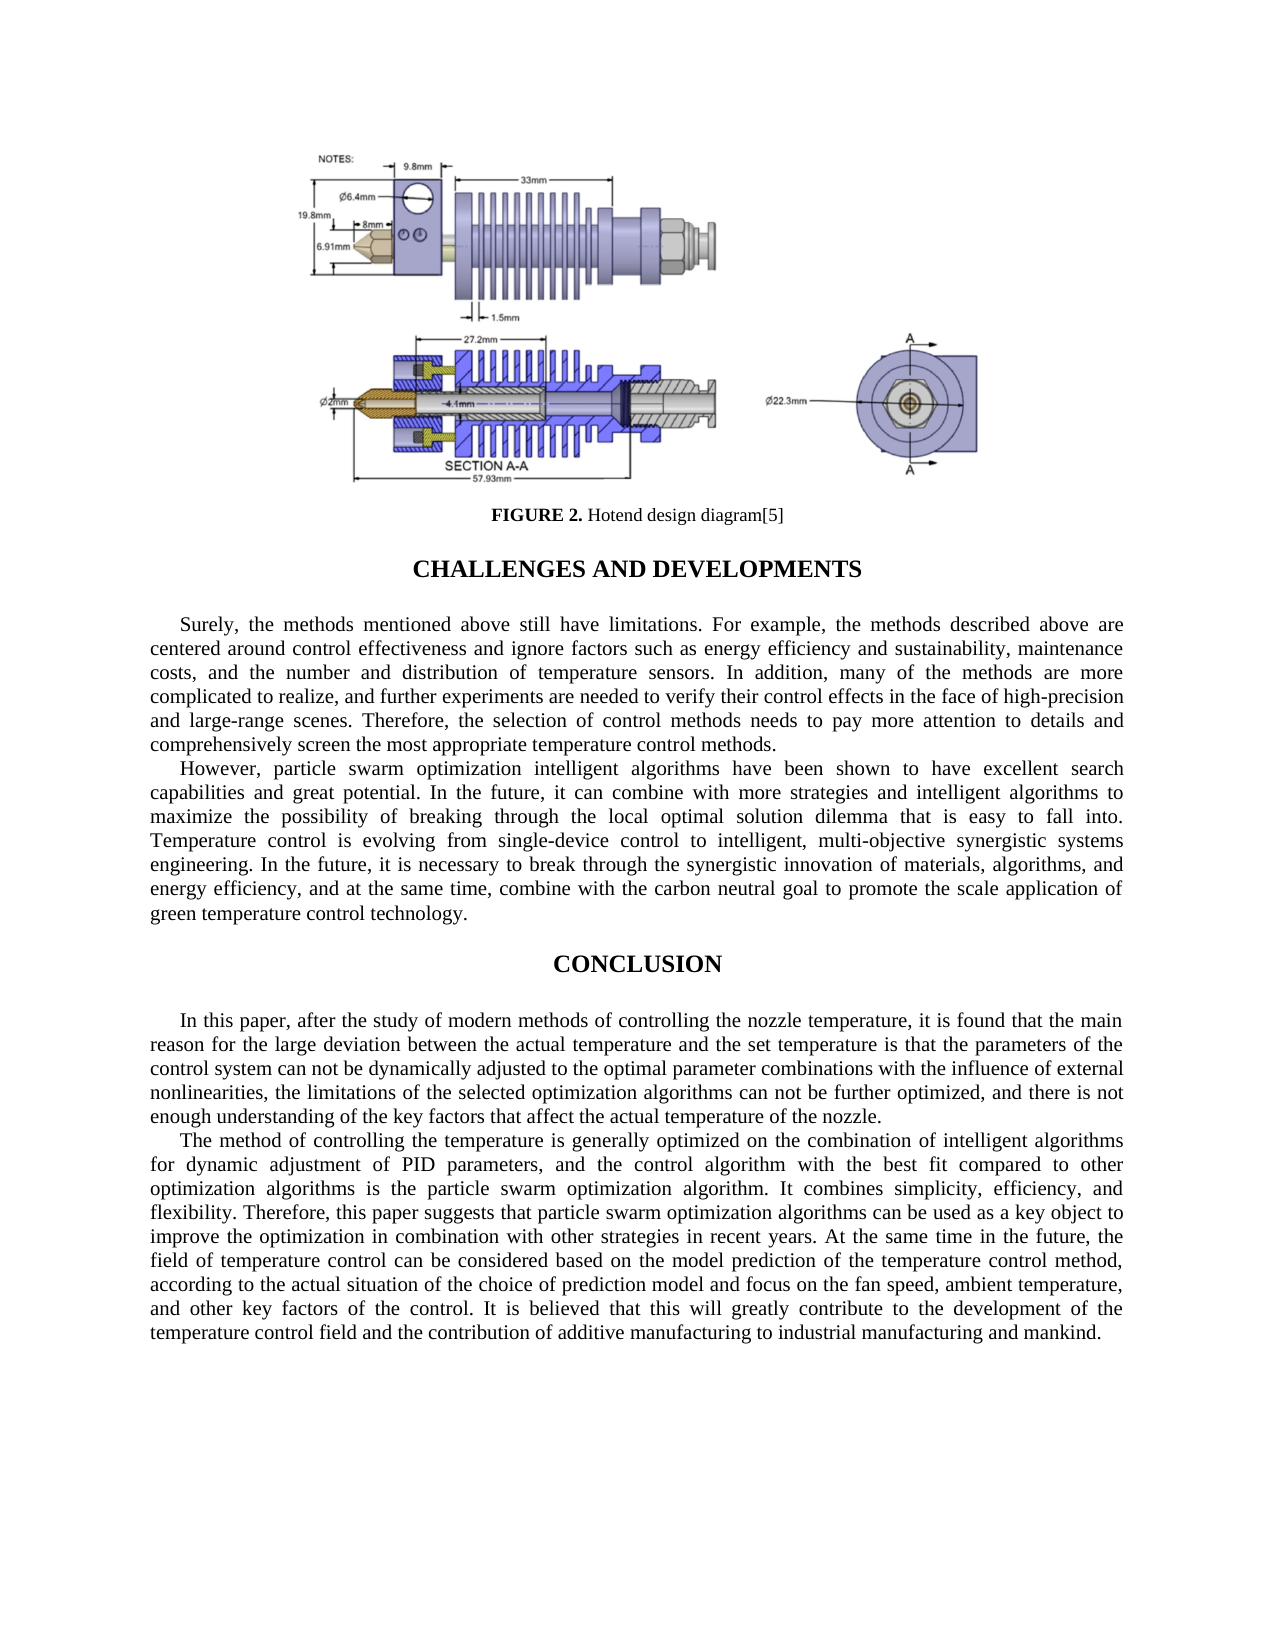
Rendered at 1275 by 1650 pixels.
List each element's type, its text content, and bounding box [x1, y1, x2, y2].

text In this paper, after the study of modern methods of controlling the nozzle temperature, it is found that the main reason for the large deviation between the actual temperature and the set temperature is that the parameters of the control system can not be dynamically adjusted to the optimal parameter combinations with the influence of external nonlinearities, the limitations of the selected optimization algorithms can not be further optimized, and there is not enough understanding of the key factors that affect the actual temperature of the nozzle. [150, 1007, 1125, 1128]
text However, particle swarm optimization intelligent algorithms have been shown to have excellent search capabilities and great potential. In the future, it can combine with more strategies and intelligent algorithms to maximize the possibility of breaking through the local optimal solution dilemma that is easy to fall into. Temperature control is evolving from single-device control to intelligent, multi-objective synergistic systems engineering. In the future, it is necessary to break through the synergistic innovation of materials, algorithms, and energy efficiency, and at the same time, combine with the carbon neutral goal to promote the scale application of green temperature control technology. [150, 756, 1125, 924]
picture [294, 150, 981, 484]
subtitle Conclusion [150, 949, 1125, 978]
subtitle Challenges and developments [150, 554, 1125, 582]
text Surely, the methods mentioned above still have limitations. For example, the methods described above are centered around control effectiveness and ignore factors such as energy efficiency and sustainability, maintenance costs, and the number and distribution of temperature sensors. In addition, many of the methods are more complicated to realize, and further experiments are needed to verify their control effects in the face of high-precision and large-range scenes. Therefore, the selection of control methods needs to pay more attention to details and comprehensively screen the most appropriate temperature control methods. [150, 612, 1125, 756]
text The method of controlling the temperature is generally optimized on the combination of intelligent algorithms for dynamic adjustment of PID parameters, and the control algorithm with the best fit compared to other optimization algorithms is the particle swarm optimization algorithm. It combines simplicity, efficiency, and flexibility. Therefore, this paper suggests that particle swarm optimization algorithms can be used as a key object to improve the optimization in combination with other strategies in recent years. At the same time in the future, the field of temperature control can be considered based on the model prediction of the temperature control method, according to the actual situation of the choice of prediction model and focus on the fan speed, ambient temperature, and other key factors of the control. It is believed that this will greatly contribute to the development of the temperature control field and the contribution of additive manufacturing to industrial manufacturing and mankind. [150, 1128, 1125, 1344]
text Figure 2. Hotend design diagram[5] [150, 504, 1125, 525]
